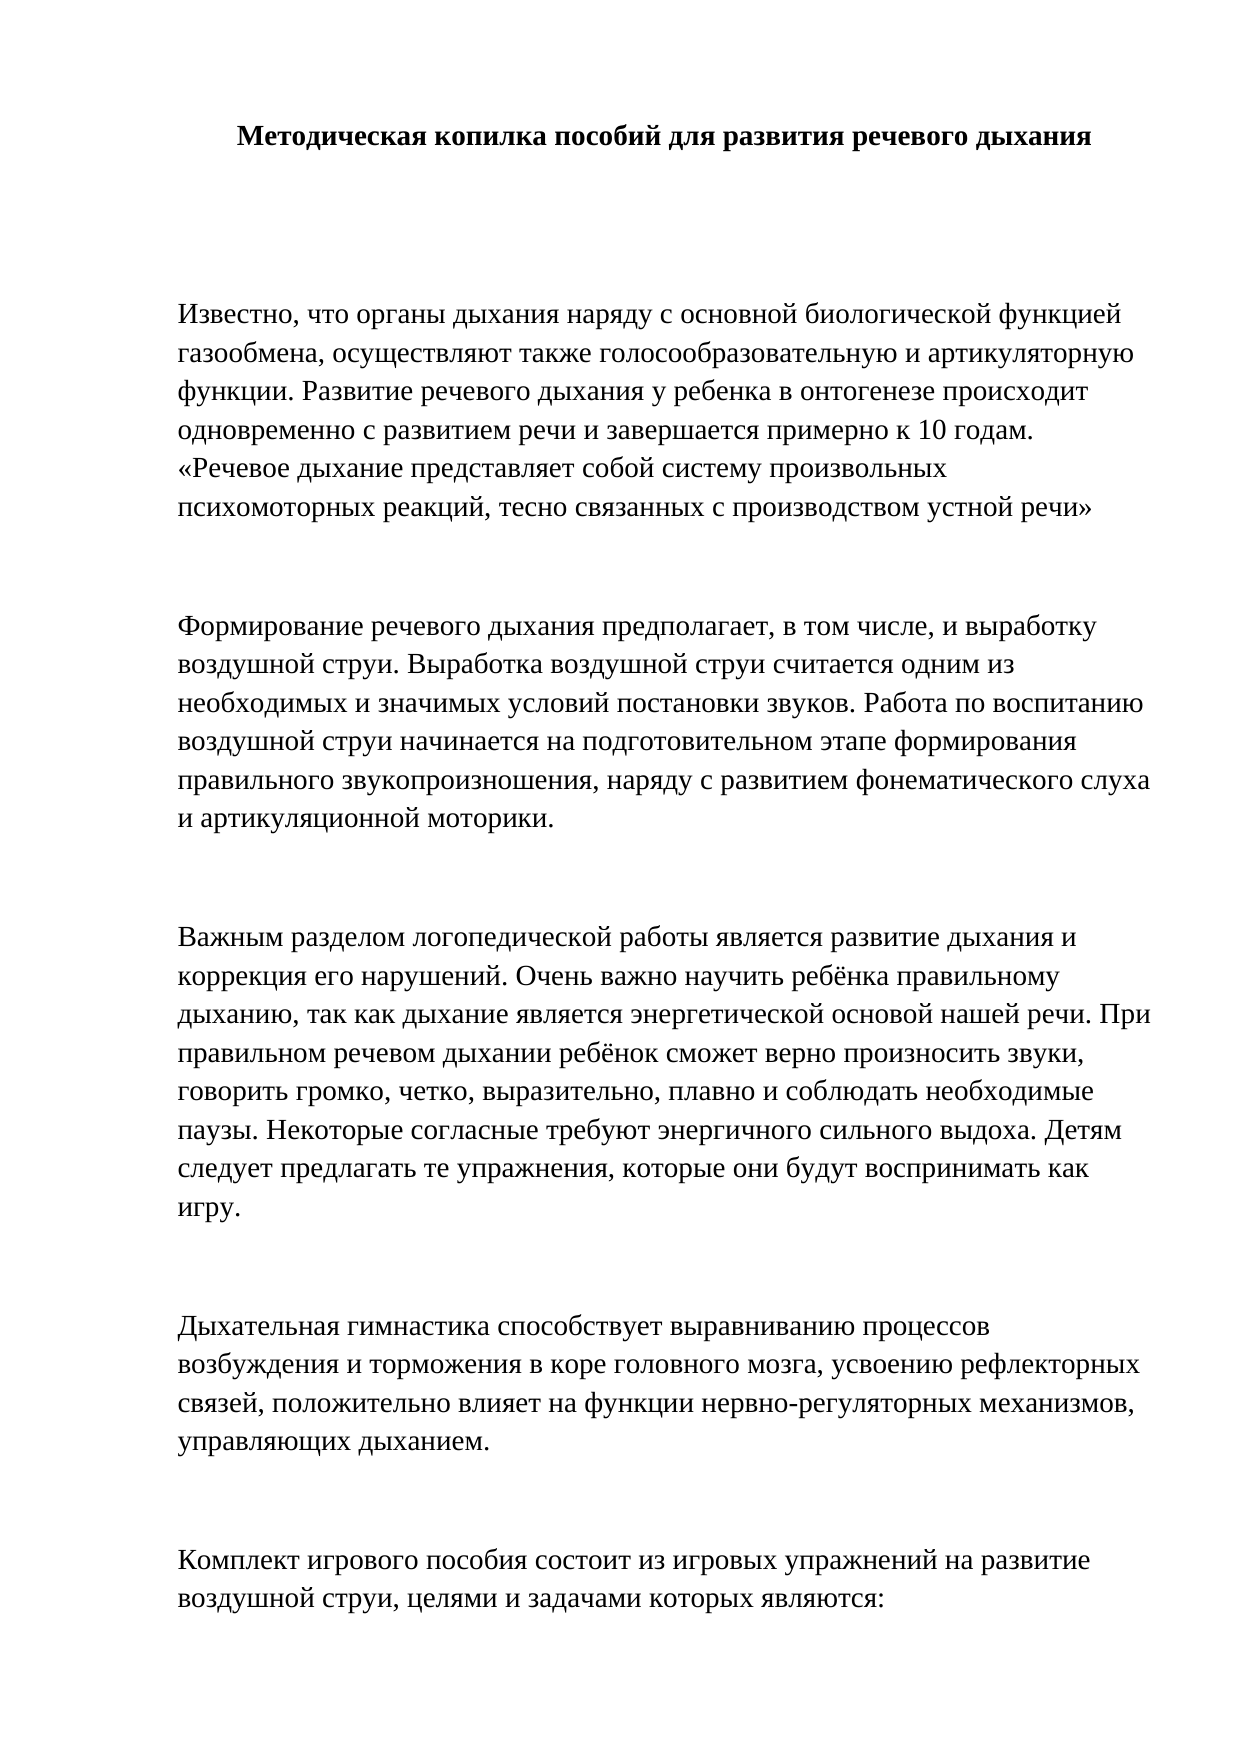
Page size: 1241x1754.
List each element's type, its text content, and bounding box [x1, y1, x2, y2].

text Важным разделом логопедической работы является развитие дыхания и коррекция его нарушений. Очень важно научить ребёнка правильному дыханию, так как дыхание является энергетической основой нашей речи. При правильном речевом дыхании ребёнок сможет верно произносить звуки, говорить громко, четко, выразительно, плавно и соблюдать необходимые паузы. Некоторые согласные требуют энергичного сильного выдоха. Детям следует предлагать те упражнения, которые они будут воспринимать как игру. [177, 919, 1152, 1222]
text Формирование речевого дыхания предполагает, в том числе, и выработку воздушной струи. Выработка воздушной струи считается одним из необходимых и значимых условий постановки звуков. Работа по воспитанию воздушной струи начинается на подготовительном этапе формирования правильного звукопроизношения, наряду с развитием фонематического слуха и артикуляционной моторики. [177, 608, 1152, 834]
text Дыхательная гимнастика способствует выравниванию процессов возбуждения и торможения в коре головного мозга, усвоению рефлекторных связей, положительно влияет на функции нервно-регуляторных механизмов, управляющих дыханием. [177, 1308, 1152, 1457]
text Известно, что органы дыхания наряду с основной биологической функцией газообмена, осуществляют также голосообразовательную и артикуляторную функции. Развитие речевого дыхания у ребенка в онтогенезе происходит одновременно с развитием речи и завершается примерно к 10 годам. «Речевое дыхание представляет собой систему произвольных психомоторных реакций, тесно связанных с производством устной речи» [177, 296, 1152, 522]
text Методическая копилка пособий для развития речевого дыхания [177, 118, 1152, 152]
text Комплект игрового пособия состоит из игровых упражнений на развитие воздушной струи, целями и задачами которых являются: [177, 1542, 1152, 1614]
